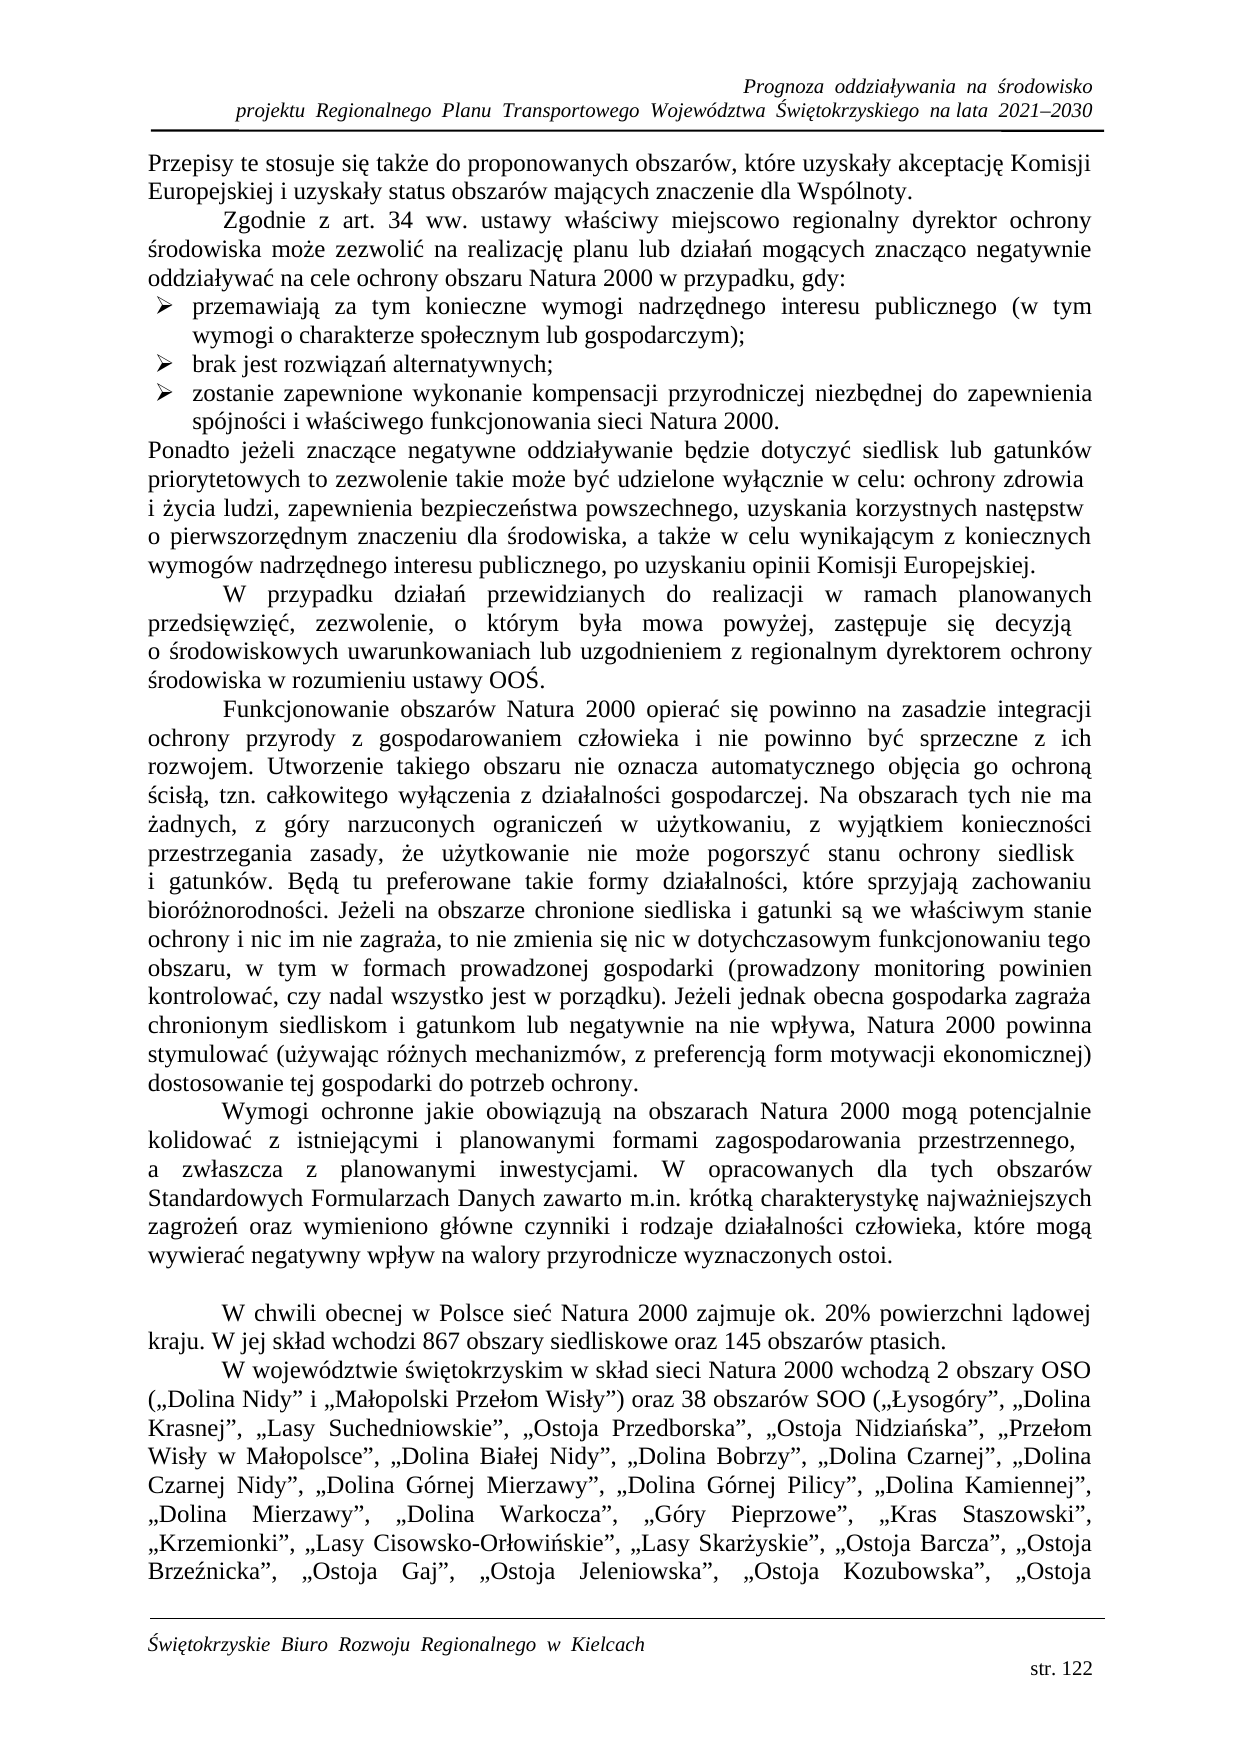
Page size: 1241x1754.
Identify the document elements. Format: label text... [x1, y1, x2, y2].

text Funkcjonowanie obszarów Natura 2000 opierać się powinno na zasadzie integracji ochrony przyrody z gospodarowaniem człowieka i nie powinno być sprzeczne z ich rozwojem. Utworzenie takiego obszaru nie oznacza automatycznego objęcia go ochroną ścisłą, tzn. całkowitego wyłączenia z działalności gospodarczej. Na obszarach tych nie ma żadnych, z góry narzuconych ograniczeń w użytkowaniu, z wyjątkiem konieczności przestrzegania zasady, że użytkowanie nie może pogorszyć stanu ochrony siedlisk i gatunków. Będą tu preferowane takie formy działalności, które sprzyjają zachowaniu bioróżnorodności. Jeżeli na obszarze chronione siedliska i gatunki są we właściwym stanie ochrony i nic im nie zagraża, to nie zmienia się nic w dotychczasowym funkcjonowaniu tego obszaru, w tym w formach prowadzonej gospodarki (prowadzony monitoring powinien kontrolować, czy nadal wszystko jest w porządku). Jeżeli jednak obecna gospodarka zagraża chronionym siedliskom i gatunkom lub negatywnie na nie wpływa, Natura 2000 powinna stymulować (używając różnych mechanizmów, z preferencją form motywacji ekonomicznej) dostosowanie tej gospodarki do potrzeb ochrony. [148, 694, 1093, 1096]
list zostanie zapewnione wykonanie kompensacji przyrodniczej niezbędnej do zapewnienia spójności i właściwego funkcjonowania sieci Natura 2000. [154, 378, 1093, 435]
list przemawiają za tym konieczne wymogi nadrzędnego interesu publicznego (w tym wymogi o charakterze społecznym lub gospodarczym); [154, 291, 1093, 349]
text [148, 1355, 1093, 1585]
text Zgodnie z art. 34 ww. ustawy właściwy miejscowo regionalny dyrektor ochrony środowiska może zezwolić na realizację planu lub działań mogących znacząco negatywnie oddziaływać na cele ochrony obszaru Natura 2000 w przypadku, gdy: [148, 205, 1093, 291]
list brak jest rozwiązań alternatywnych; [154, 349, 1093, 378]
text Przepisy te stosuje się także do proponowanych obszarów, które uzyskały akceptację Komisji Europejskiej i uzyskały status obszarów mających znaczenie dla Wspólnoty. [148, 148, 1093, 205]
text W przypadku działań przewidzianych do realizacji w ramach planowanych przedsięwzięć, zezwolenie, o którym była mowa powyżej, zastępuje się decyzją o środowiskowych uwarunkowaniach lub uzgodnieniem z regionalnym dyrektorem ochrony środowiska w rozumieniu ustawy OOŚ. [148, 579, 1093, 694]
text Ponadto jeżeli znaczące negatywne oddziaływanie będzie dotyczyć siedlisk lub gatunków priorytetowych to zezwolenie takie może być udzielone wyłącznie w celu: ochrony zdrowia i życia ludzi, zapewnienia bezpieczeństwa powszechnego, uzyskania korzystnych następstw o pierwszorzędnym znaczeniu dla środowiska, a także w celu wynikającym z koniecznych wymogów nadrzędnego interesu publicznego, po uzyskaniu opinii Komisji Europejskiej. [148, 435, 1093, 579]
text Wymogi ochronne jakie obowiązują na obszarach Natura 2000 mogą potencjalnie kolidować z istniejącymi i planowanymi formami zagospodarowania przestrzennego, a zwłaszcza z planowanymi inwestycjami. W opracowanych dla tych obszarów Standardowych Formularzach Danych zawarto m.in. krótką charakterystykę najważniejszych zagrożeń oraz wymieniono główne czynniki i rodzaje działalności człowieka, które mogą wywierać negatywny wpływ na walory przyrodnicze wyznaczonych ostoi. [148, 1096, 1093, 1269]
text W chwili obecnej w Polsce sieć Natura 2000 zajmuje ok. 20% powierzchni lądowej kraju. W jej skład wchodzi 867 obszary siedliskowe oraz 145 obszarów ptasich. [148, 1298, 1093, 1355]
